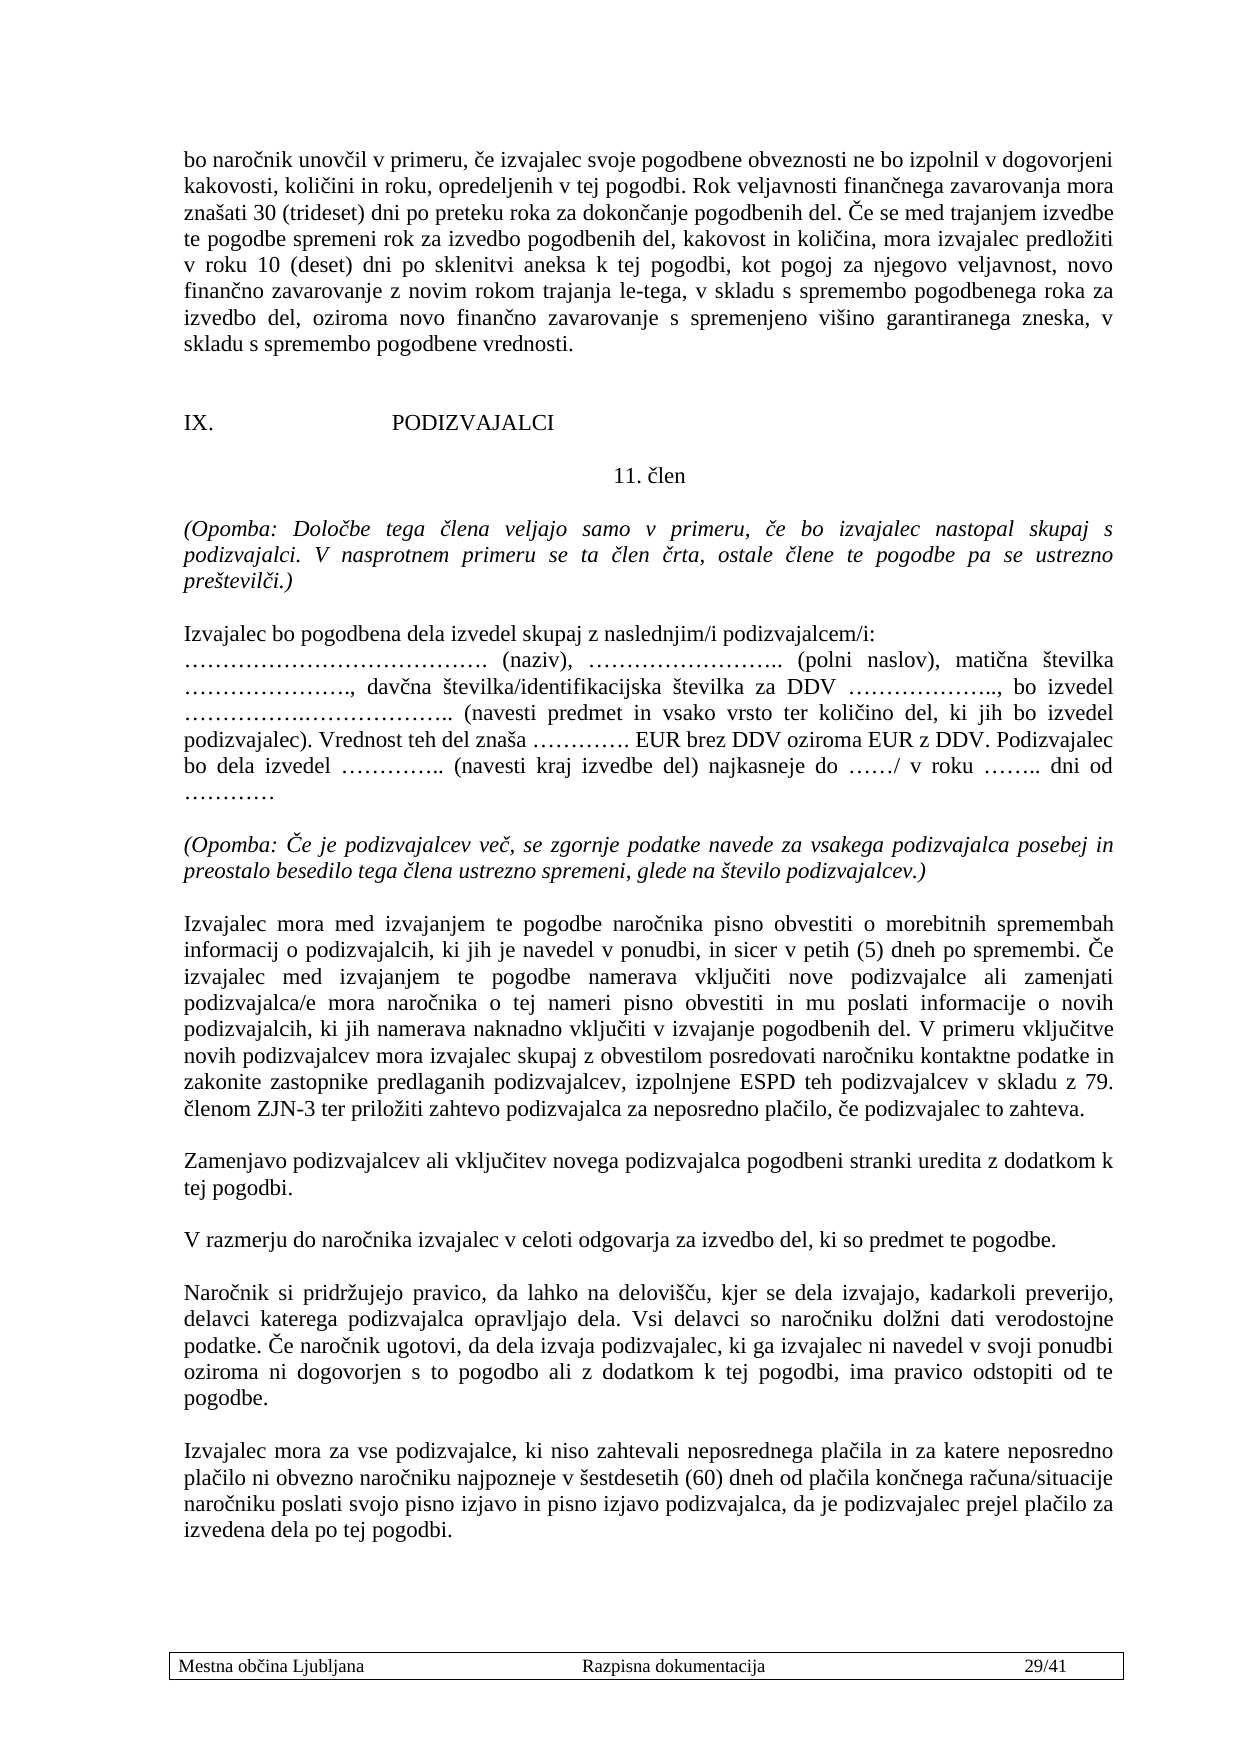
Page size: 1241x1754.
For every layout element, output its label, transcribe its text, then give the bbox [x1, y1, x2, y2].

text Izvajalec mora za vse podizvajalce, ki niso zahtevali neposrednega plačila in za katere neposredno plačilo ni obvezno naročniku najpozneje v šestdesetih (60) dneh od plačila končnega računa/situacije naročniku poslati svojo pisno izjavo in pisno izjavo podizvajalca, da je podizvajalec prejel plačilo za izvedena dela po tej pogodbi. [184, 1437, 1115, 1543]
text Naročnik si pridržujejo pravico, da lahko na delovišču, kjer se dela izvajajo, kadarkoli preverijo, delavci katerega podizvajalca opravljajo dela. Vsi delavci so naročniku dolžni dati verodostojne podatke. Če naročnik ugotovi, da dela izvaja podizvajalec, ki ga izvajalec ni navedel v svoji ponudbi oziroma ni dogovorjen s to pogodbo ali z dodatkom k tej pogodbi, ima pravico odstopiti od te pogodbe. [184, 1279, 1115, 1411]
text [184, 146, 1115, 357]
text …………………………………. (naziv), …………………….. (polni naslov), matična številka …………………., davčna številka/identifikacijska številka za DDV ……………….., bo izvedel …………….……………….. (navesti predmet in vsako vrsto ter količino del, ki jih bo izvedel podizvajalec). Vrednost teh del znaša …………. EUR brez DDV oziroma EUR z DDV. Podizvajalec bo dela izvedel ………….. (navesti kraj izvedbe del) najkasneje do ……/ v roku …….. dni od ………… [184, 647, 1115, 805]
text Zamenjavo podizvajalcev ali vključitev novega podizvajalca pogodbeni stranki uredita z dodatkom k tej pogodbi. [184, 1147, 1115, 1200]
text (Opomba: Določbe tega člena veljajo samo v primeru, če bo izvajalec nastopal skupaj s podizvajalci. V nasprotnem primeru se ta člen črta, ostale člene te pogodbe pa se ustrezno preštevilči.) [184, 515, 1115, 594]
text V razmerju do naročnika izvajalec v celoti odgovarja za izvedbo del, ki so predmet te pogodbe. [184, 1226, 1115, 1253]
text 11. člen [184, 462, 1115, 488]
text Izvajalec mora med izvajanjem te pogodbe naročnika pisno obvestiti o morebitnih spremembah informacij o podizvajalcih, ki jih je navedel v ponudbi, in sicer v petih (5) dneh po spremembi. Če izvajalec med izvajanjem te pogodbe namerava vključiti nove podizvajalce ali zamenjati podizvajalca/e mora naročnika o tej nameri pisno obvestiti in mu poslati informacije o novih podizvajalcih, ki jih namerava naknadno vključiti v izvajanje pogodbenih del. V primeru vključitve novih podizvajalcev mora izvajalec skupaj z obvestilom posredovati naročniku kontaktne podatke in zakonite zastopnike predlaganih podizvajalcev, izpolnjene ESPD teh podizvajalcev v skladu z 79. členom ZJN-3 ter priložiti zahtevo podizvajalca za neposredno plačilo, če podizvajalec to zahteva. [184, 910, 1115, 1121]
text Izvajalec bo pogodbena dela izvedel skupaj z naslednjim/i podizvajalcem/i: [184, 620, 1115, 647]
text (Opomba: Če je podizvajalcev več, se zgornje podatke navede za vsakega podizvajalca posebej in preostalo besedilo tega člena ustrezno spremeni, glede na število podizvajalcev.) [184, 831, 1115, 884]
list PODIZVAJALCI [184, 409, 1115, 436]
